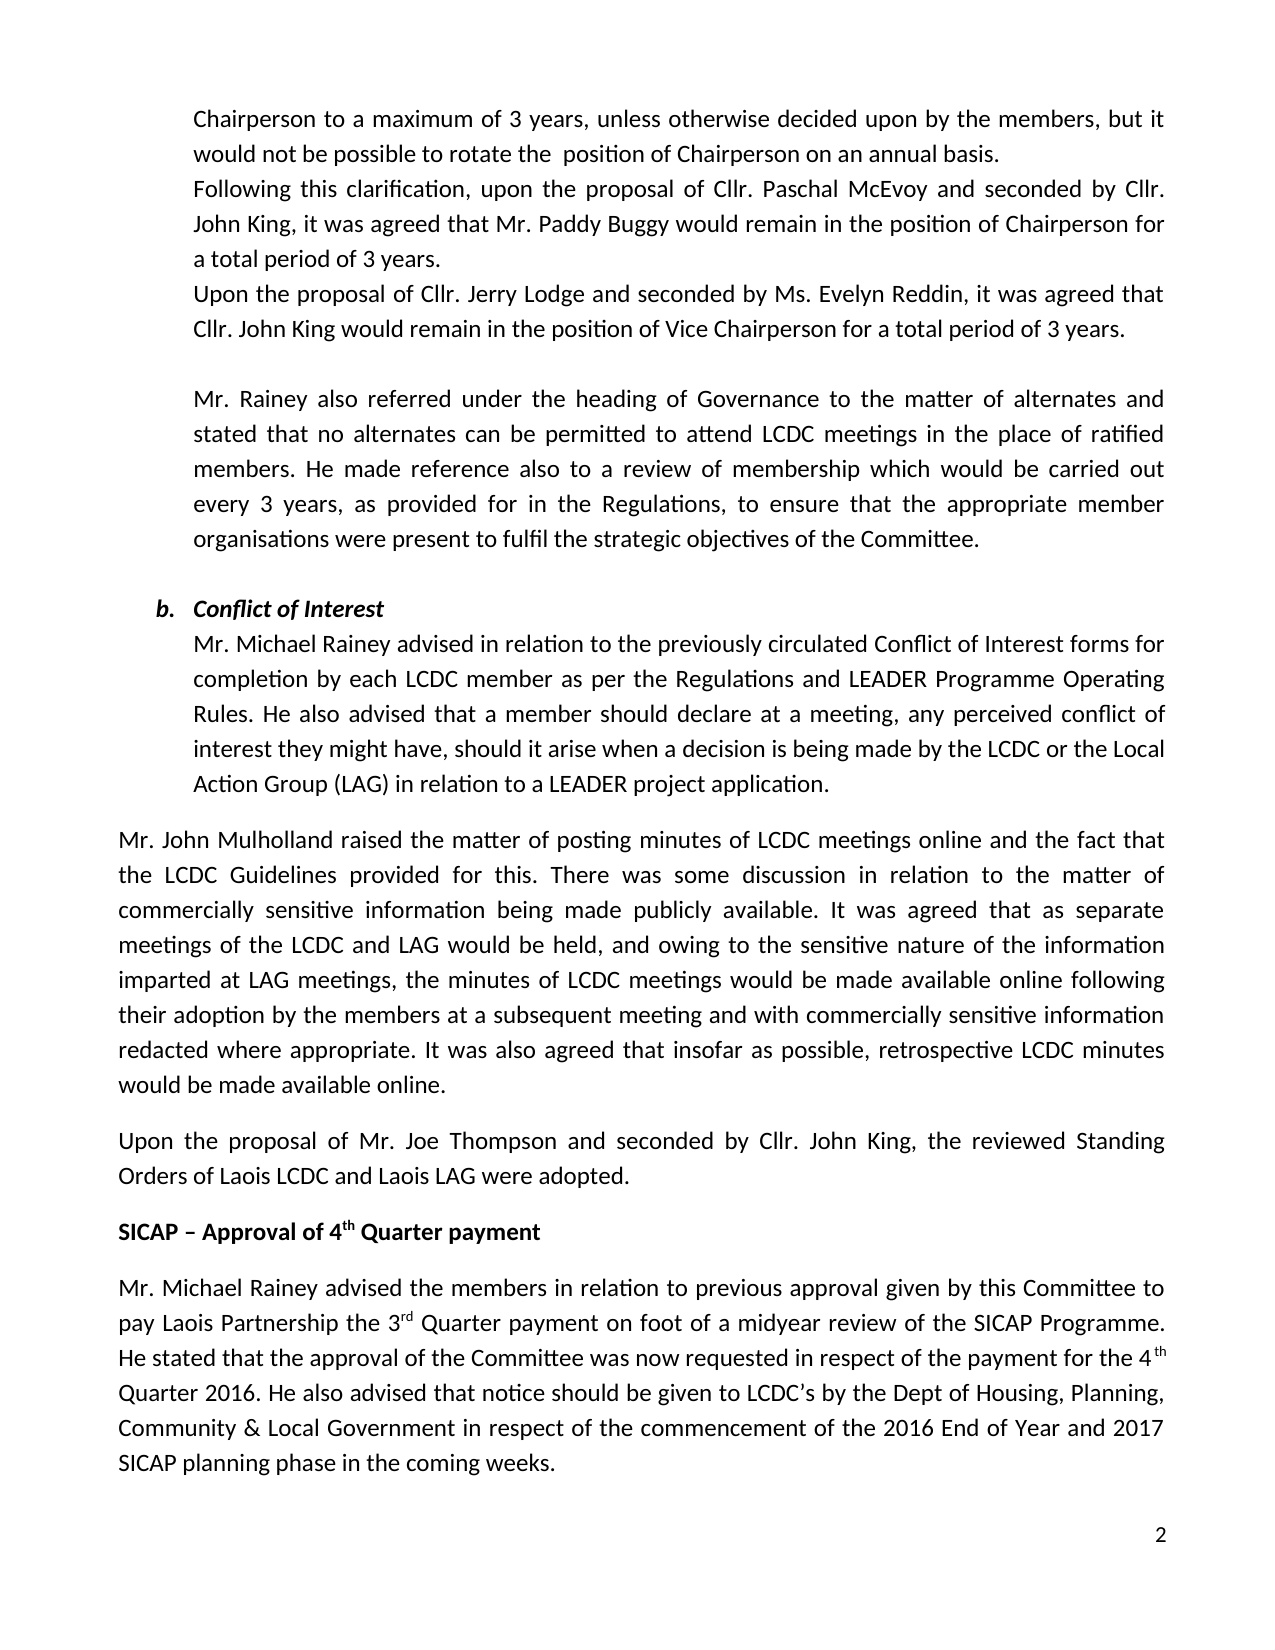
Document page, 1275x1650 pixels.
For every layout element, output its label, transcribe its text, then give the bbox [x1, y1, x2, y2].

text Upon the proposal of Mr. Joe Thompson and seconded by Cllr. John King, the reviewed Standing Orders of Laois LCDC and Laois LAG were adopted. [118, 1125, 1167, 1191]
list Mr. Michael Rainey advised in relation to the previously circulated Conflict of Interest forms for completion by each LCDC member as per the Regulations and LEADER Programme Operating Rules. He also advised that a member should declare at a meeting, any perceived conflict of interest they might have, should it arise when a decision is being made by the LCDC or the Local Action Group (LAG) in relation to a LEADER project application. [193, 628, 1167, 799]
list Upon the proposal of Cllr. Jerry Lodge and seconded by Ms. Evelyn Reddin, it was agreed that Cllr. John King would remain in the position of Vice Chairperson for a total period of 3 years. [193, 278, 1167, 344]
list Mr. Rainey also referred under the heading of Governance to the matter of alternates and stated that no alternates can be permitted to attend LCDC meetings in the place of ratified members. He made reference also to a review of membership which would be carried out every 3 years, as provided for in the Regulations, to ensure that the appropriate member organisations were present to fulfil the strategic objectives of the Committee. [193, 383, 1167, 554]
text SICAP – Approval of 4th Quarter payment [118, 1216, 1167, 1246]
list Conflict of Interest [156, 593, 1167, 624]
list Following this clarification, upon the proposal of Cllr. Paschal McEvoy and seconded by Cllr. John King, it was agreed that Mr. Paddy Buggy would remain in the position of Chairperson for a total period of 3 years. [193, 173, 1167, 274]
text Mr. John Mulholland raised the matter of posting minutes of LCDC meetings online and the fact that the LCDC Guidelines provided for this. There was some discussion in relation to the matter of commercially sensitive information being made publicly available. It was agreed that as separate meetings of the LCDC and LAG would be held, and owing to the sensitive nature of the information imparted at LAG meetings, the minutes of LCDC meetings would be made available online following their adoption by the members at a subsequent meeting and with commercially sensitive information redacted where appropriate. It was also agreed that insofar as possible, retrospective LCDC minutes would be made available online. [118, 824, 1167, 1100]
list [193, 103, 1167, 169]
text Mr. Michael Rainey advised the members in relation to previous approval given by this Committee to pay Laois Partnership the 3rd Quarter payment on foot of a midyear review of the SICAP Programme. He stated that the approval of the Committee was now requested in respect of the payment for the 4th Quarter 2016. He also advised that notice should be given to LCDC’s by the Dept of Housing, Planning, Community & Local Government in respect of the commencement of the 2016 End of Year and 2017 SICAP planning phase in the coming weeks. [118, 1272, 1167, 1477]
